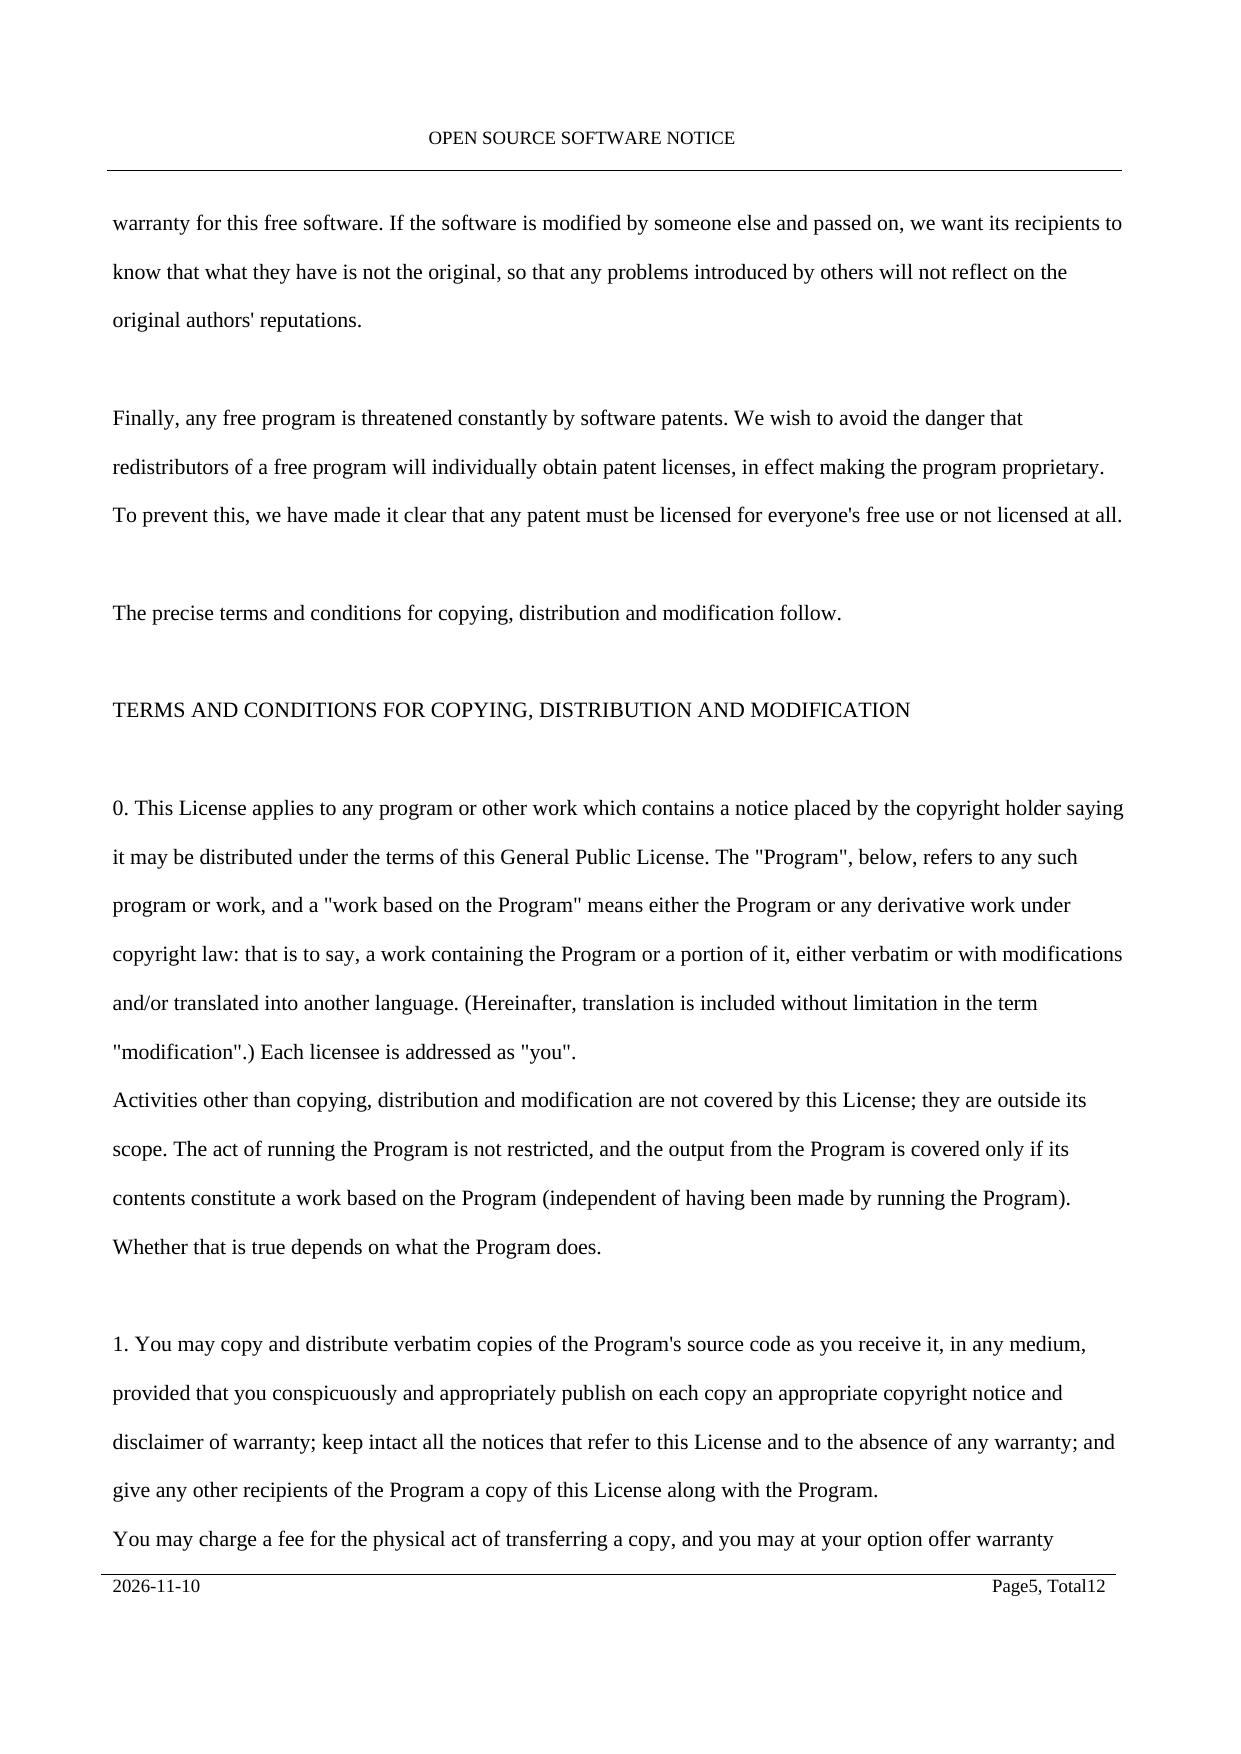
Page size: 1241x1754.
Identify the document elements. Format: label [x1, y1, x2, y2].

text [112, 206, 1128, 1555]
